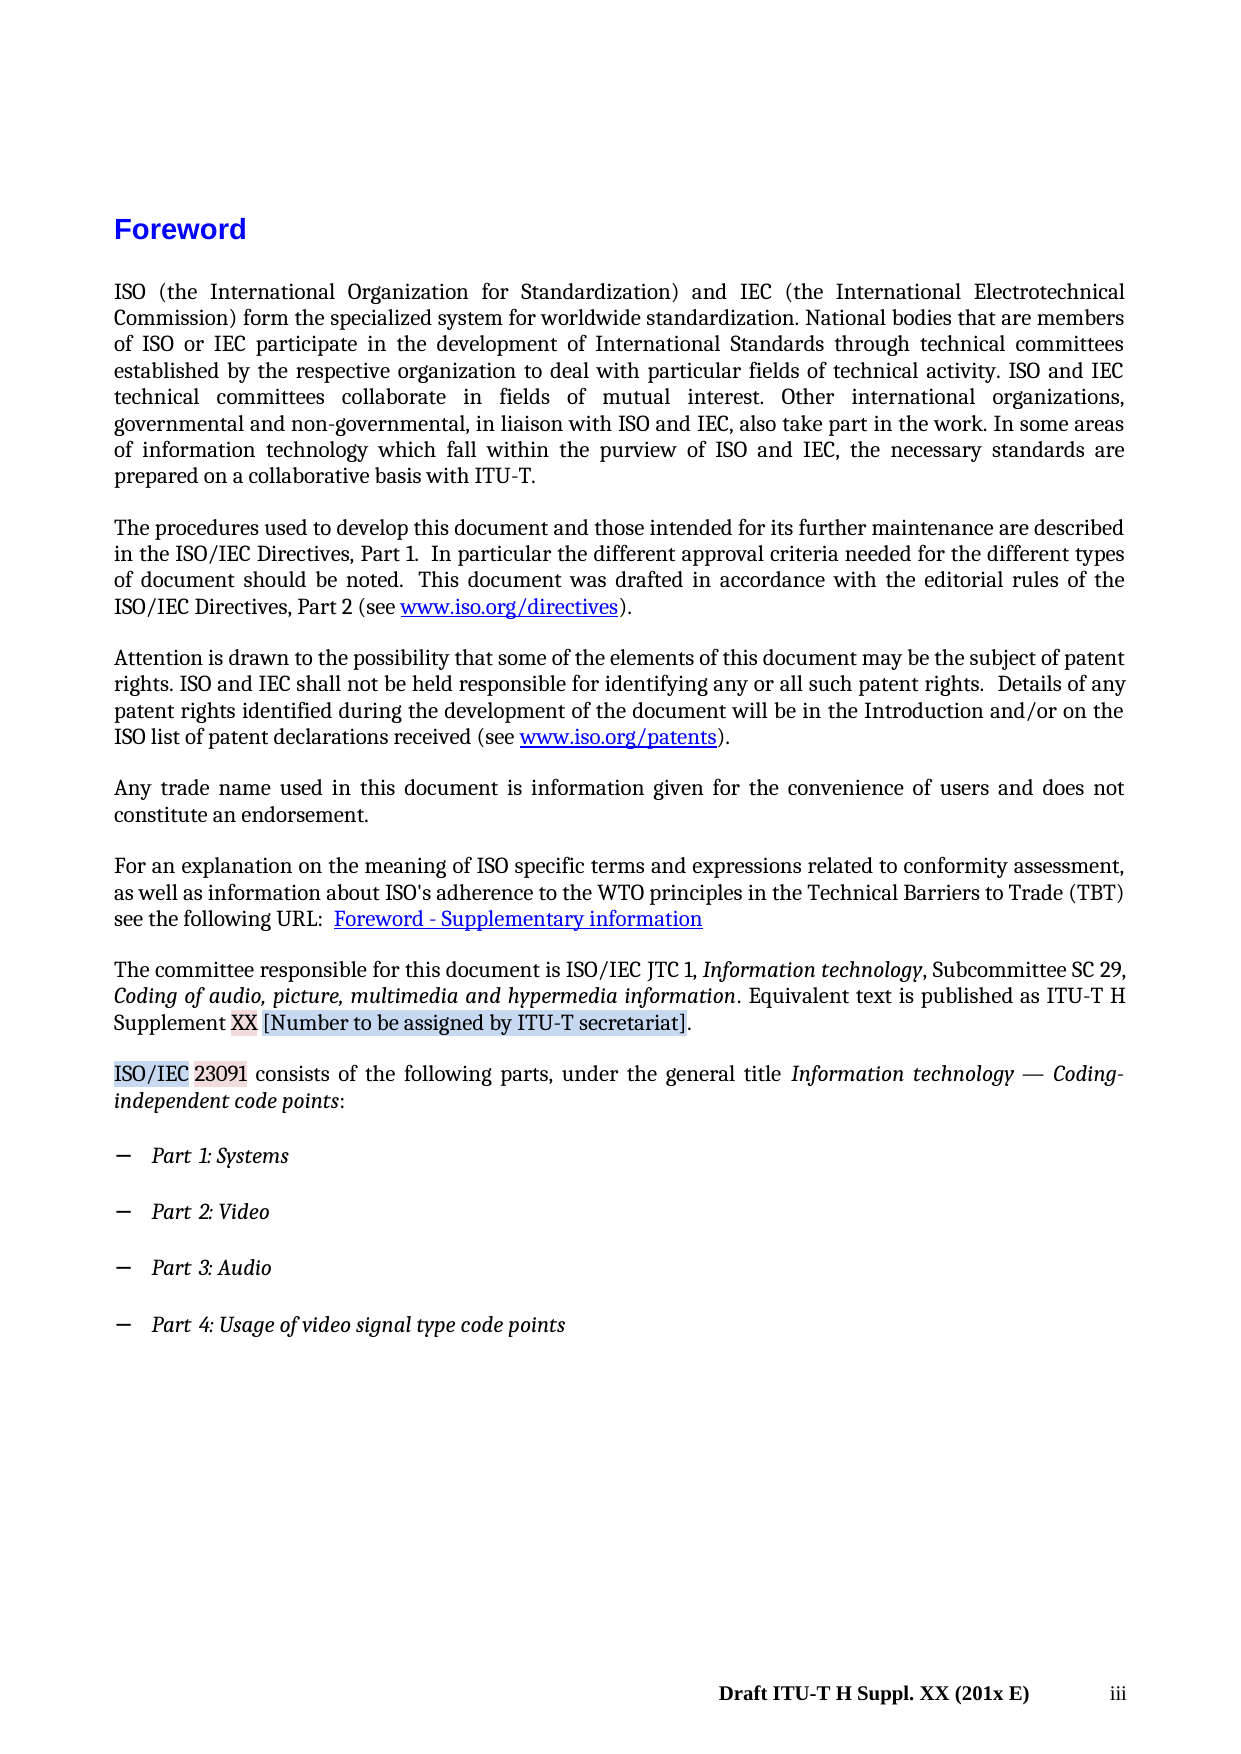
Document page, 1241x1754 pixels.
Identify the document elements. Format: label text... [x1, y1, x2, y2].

text Any trade name used in this document is information given for the convenience of users and does not constitute an endorsement. [114, 775, 1126, 828]
text ISO (the International Organization for Standardization) and IEC (the International Electrotechnical Commission) form the specialized system for worldwide standardization. National bodies that are members of ISO or IEC participate in the development of International Standards through technical committees established by the respective organization to deal with particular fields of technical activity. ISO and IEC technical committees collaborate in fields of mutual interest. Other international organizations, governmental and non-governmental, in liaison with ISO and IEC, also take part in the work. In some areas of information technology which fall within the purview of ISO and IEC, the necessary standards are prepared on a collaborative basis with ITU-T. [114, 278, 1126, 489]
text The committee responsible for this document is ISO/IEC JTC 1, Information technology, Subcommittee SC 29, Coding of audio, picture, multimedia and hypermedia information. Equivalent text is published as ITU-T H Supplement XX [Number to be assigned by ITU-T secretariat]. [114, 957, 1126, 1036]
list Part 3: Audio [114, 1251, 1126, 1282]
list Part 1: Systems [114, 1139, 1126, 1170]
text Attention is drawn to the possibility that some of the elements of this document may be the subject of patent rights. ISO and IEC shall not be held responsible for identifying any or all such patent rights. Details of any patent rights identified during the development of the document will be in the Introduction and/or on the ISO list of patent declarations received (see www.iso.org/patents). [114, 645, 1126, 750]
text The procedures used to develop this document and those intended for its further maintenance are described in the ISO/IEC Directives, Part 1. In particular the different approval criteria needed for the different types of document should be noted. This document was drafted in accordance with the editorial rules of the ISO/IEC Directives, Part 2 (see www.iso.org/directives). [114, 514, 1126, 620]
text ISO/IEC 23091 consists of the following parts, under the general title Information technology — Coding-independent code points: [114, 1061, 1126, 1114]
text Foreword [114, 214, 1126, 246]
text For an explanation on the meaning of ISO specific terms and expressions related to conformity assessment, as well as information about ISO's adherence to the WTO principles in the Technical Barriers to Trade (TBT) see the following URL: Foreword - Supplementary information [114, 853, 1126, 932]
list Part 2: Video [114, 1195, 1126, 1226]
list Part 4: Usage of video signal type code points [114, 1307, 1126, 1339]
